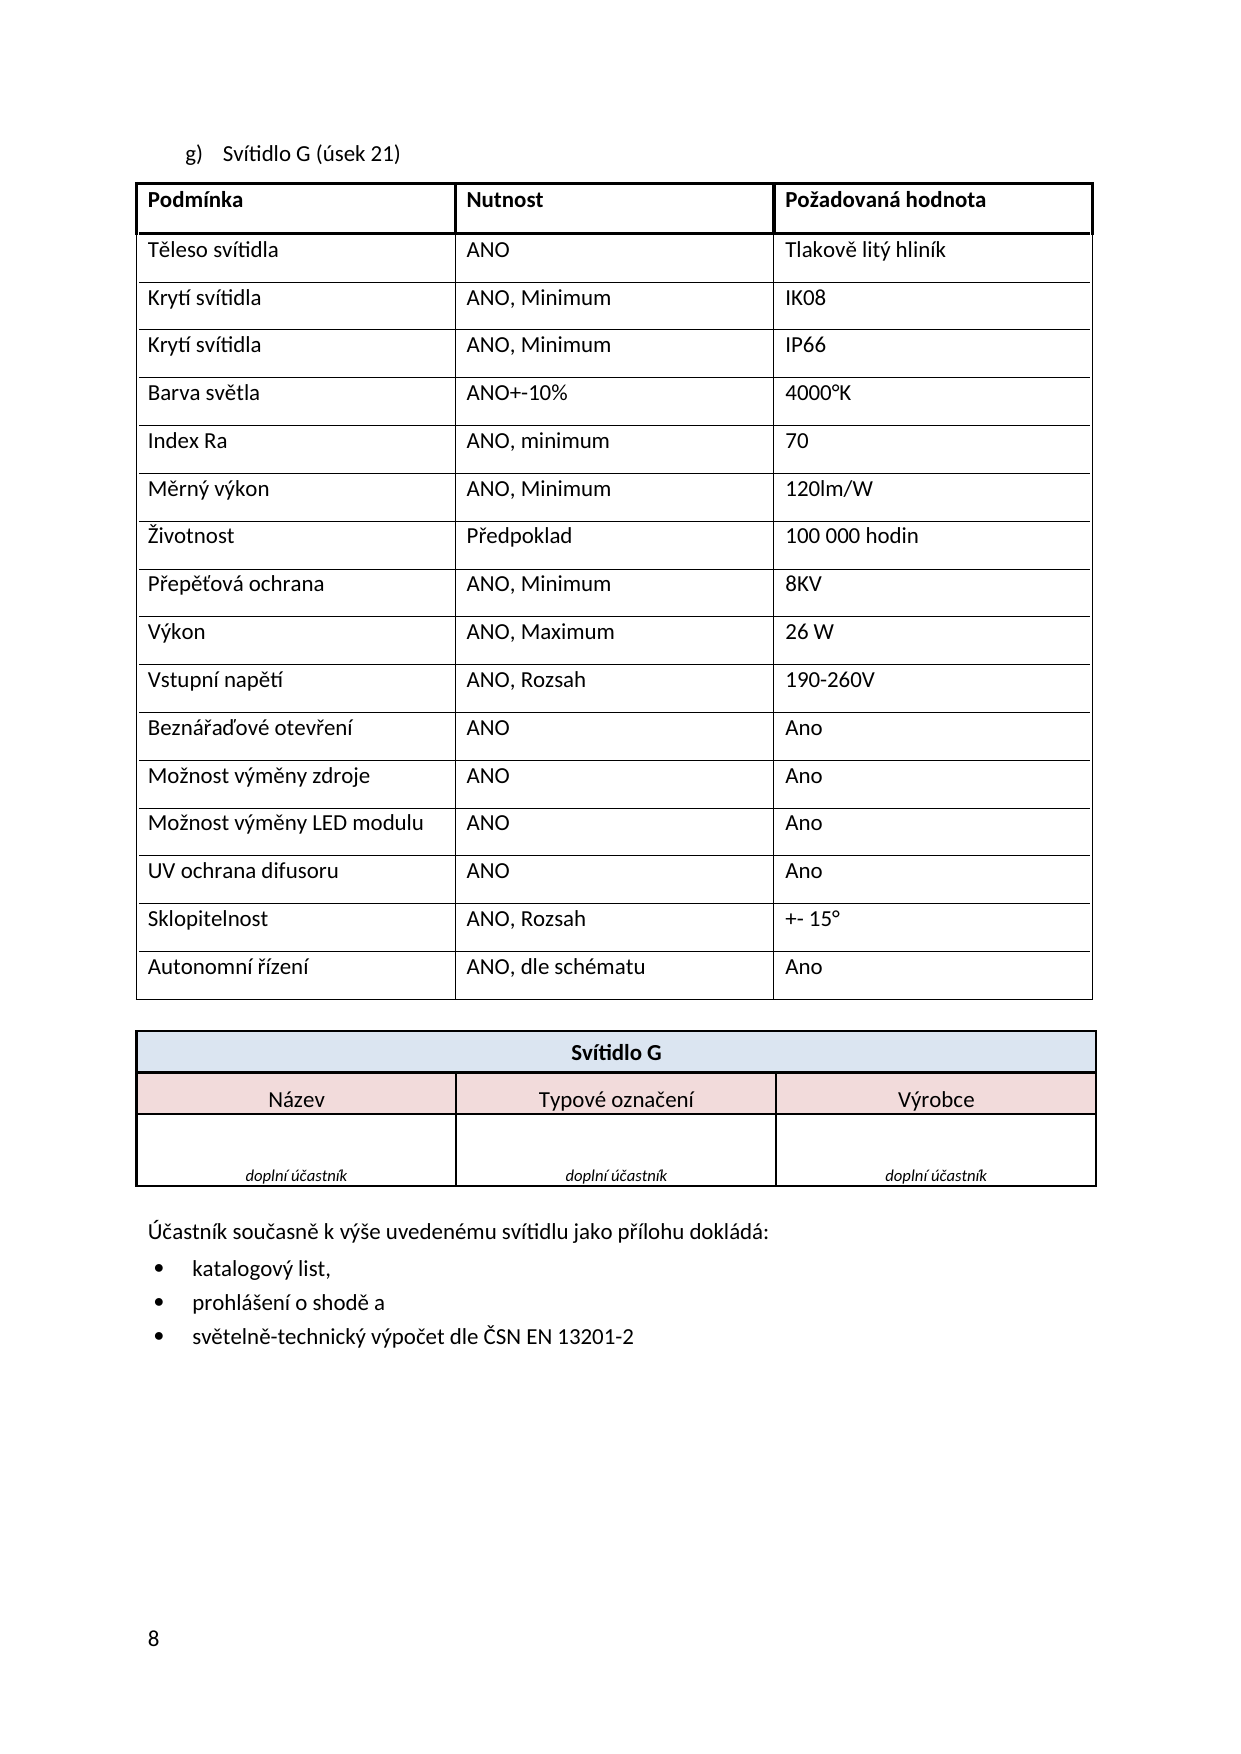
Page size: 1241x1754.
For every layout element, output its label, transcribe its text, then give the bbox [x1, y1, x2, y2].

list prohlášení o shodě a [155, 1288, 1093, 1316]
table_cell ANO, Rozsah [456, 904, 773, 951]
table_cell Krytí svítidla [137, 329, 455, 377]
table_cell Předpoklad [456, 522, 773, 568]
table_cell Výkon [137, 616, 455, 664]
table_cell Sklopitelnost [137, 903, 455, 951]
table_cell Měrný výkon [137, 473, 455, 521]
table_cell ANO [456, 761, 773, 807]
table_cell Typové označení [457, 1074, 775, 1113]
table_cell doplní účastník [457, 1115, 775, 1185]
table_cell Název [138, 1074, 455, 1113]
table_cell ANO [456, 713, 773, 760]
table_cell UV ochrana difusoru [137, 855, 455, 903]
table_cell Ano [774, 951, 1092, 999]
table_cell 100 000 hodin [774, 521, 1092, 568]
list Svítidlo G (úsek 21) [185, 139, 1093, 167]
table_cell 4000°K [774, 377, 1092, 425]
table_cell Autonomní řízení [137, 951, 455, 999]
text Účastník současně k výše uvedenému svítidlu jako přílohu dokládá: [148, 1217, 1093, 1245]
table_cell 70 [774, 425, 1092, 473]
table_cell ANO, dle schématu [456, 952, 773, 999]
table_cell Krytí svítidla [137, 282, 455, 329]
table_cell Ano [774, 712, 1092, 760]
table_cell Možnost výměny zdroje [137, 760, 455, 807]
table_cell Těleso svítidla [137, 232, 455, 282]
table_header Požadovaná hodnota [776, 185, 1091, 232]
table_cell ANO, Maximum [456, 617, 773, 664]
table_cell ANO+-10% [456, 378, 773, 425]
table_cell +- 15° [774, 903, 1092, 951]
table_cell ANO, Minimum [456, 330, 773, 377]
table_cell Beznářaďové otevření [137, 712, 455, 760]
table_cell 8KV [774, 569, 1092, 616]
table_cell IK08 [774, 282, 1092, 329]
table_cell doplní účastník [138, 1115, 455, 1185]
table_cell ANO [456, 235, 773, 282]
table_cell Životnost [137, 521, 455, 568]
table_cell ANO [456, 856, 773, 903]
table_header Nutnost [457, 185, 772, 232]
table_cell ANO, Minimum [456, 474, 773, 521]
table_cell IP66 [774, 329, 1092, 377]
table_cell Přepěťová ochrana [137, 569, 455, 616]
table_header Svítidlo G [138, 1032, 1095, 1071]
table_cell Index Ra [137, 425, 455, 473]
list světelně-technický výpočet dle ČSN EN 13201-2 [155, 1322, 1093, 1350]
table_cell ANO, Rozsah [456, 665, 773, 712]
table_cell 120lm/W [774, 473, 1092, 521]
table_cell doplní účastník [777, 1115, 1095, 1185]
table_cell Tlakově litý hliník [774, 232, 1092, 282]
table_cell ANO, Minimum [456, 283, 773, 329]
table_cell Barva světla [137, 377, 455, 425]
table_cell Ano [774, 808, 1092, 855]
table_cell ANO, Minimum [456, 570, 773, 616]
table_cell ANO [456, 809, 773, 855]
table_cell Vstupní napětí [137, 664, 455, 712]
table_cell 190-260V [774, 664, 1092, 712]
table_header Podmínka [138, 185, 454, 232]
table_cell ANO, minimum [456, 426, 773, 473]
table_cell 26 W [774, 616, 1092, 664]
table_cell Ano [774, 855, 1092, 903]
table_cell Ano [774, 760, 1092, 807]
table_cell Výrobce [777, 1074, 1095, 1113]
table_cell Možnost výměny LED modulu [137, 808, 455, 855]
list katalogový list, [155, 1254, 1093, 1282]
